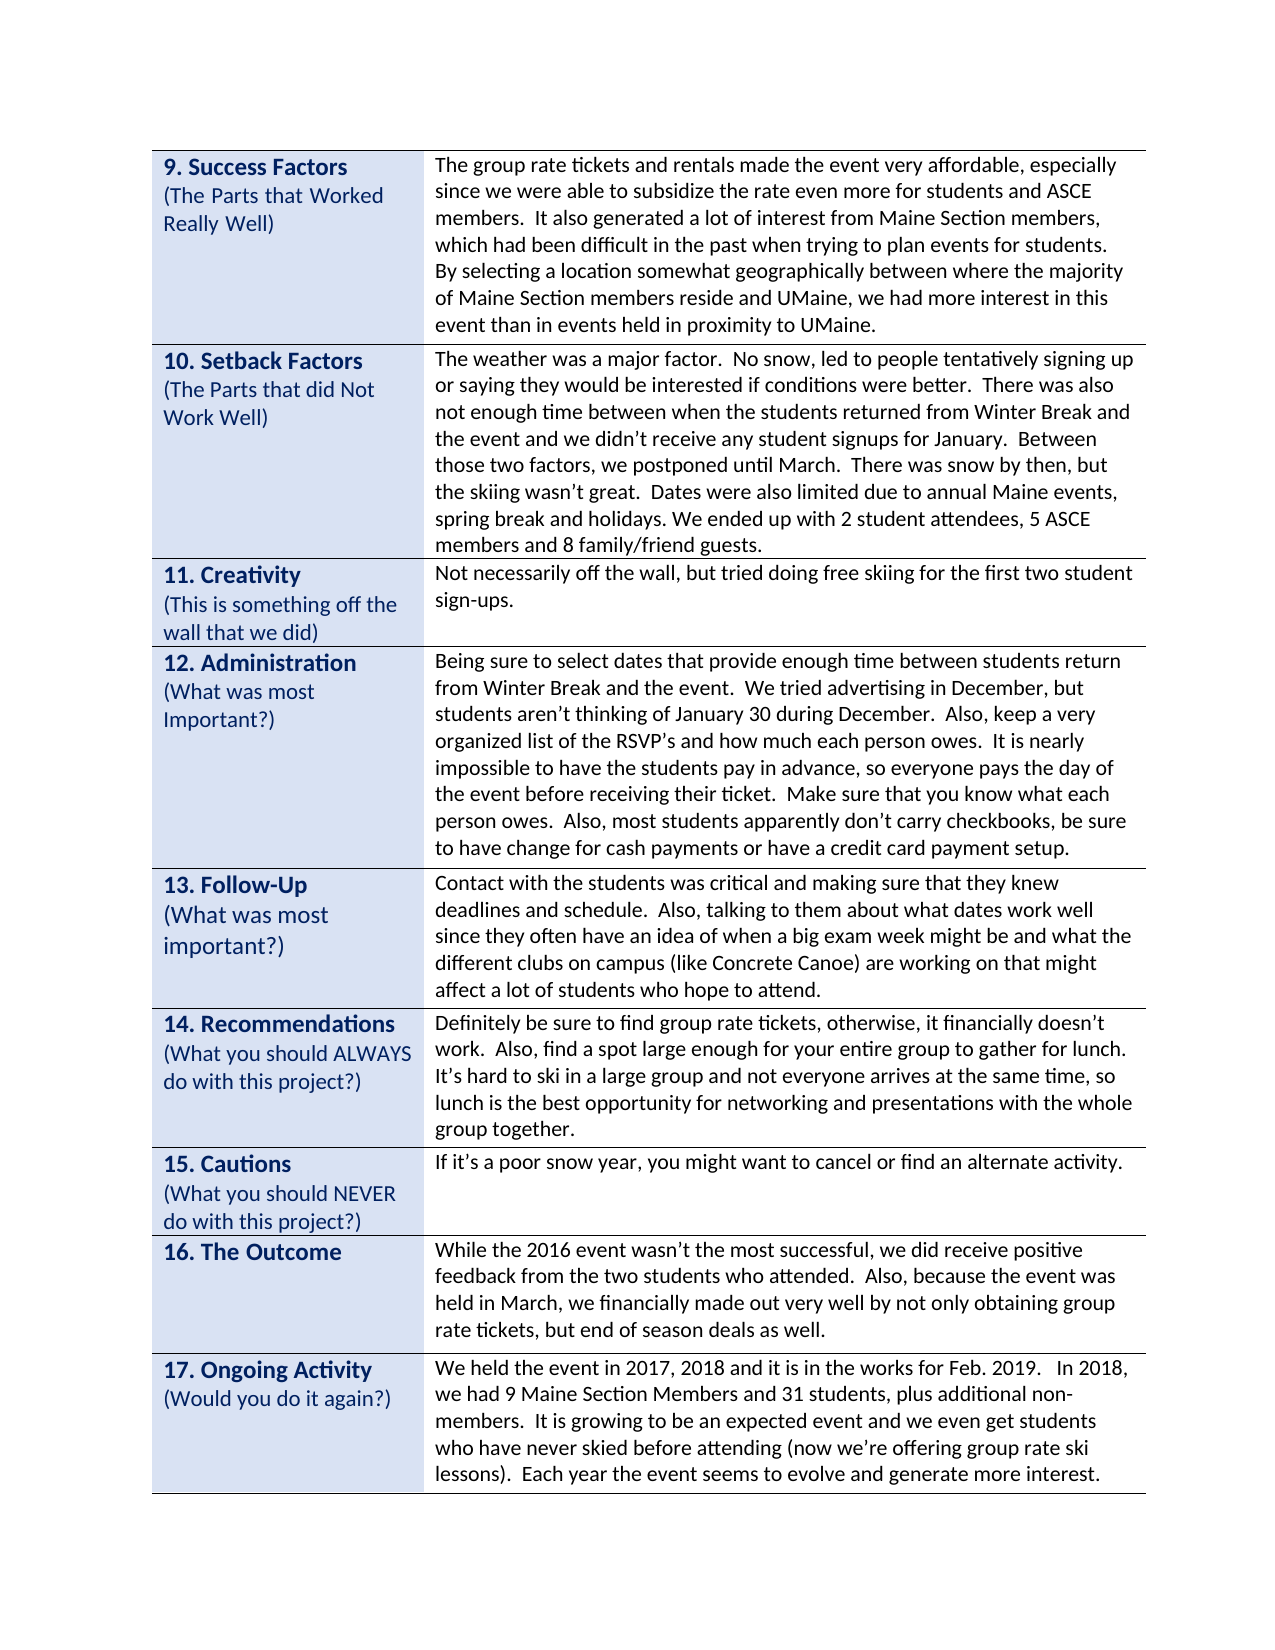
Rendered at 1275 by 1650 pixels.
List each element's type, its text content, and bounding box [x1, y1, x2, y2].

table_cell The weather was a major factor. No snow, led to people tentatively signing up or saying they would be interested if conditions were better. There was also not enough time between when the students returned from Winter Break and the event and we didn’t receive any student signups for January. Between those two factors, we postponed until March. There was snow by then, but the skiing wasn’t great. Dates were also limited due to annual Maine events, spring break and holidays. We ended up with 2 student attendees, 5 ASCE members and 8 family/friend guests. [424, 345, 1146, 558]
table_cell 16. The Outcome [152, 1236, 424, 1353]
table_cell 14. Recommendations (What you should ALWAYS do with this project?) [152, 1009, 424, 1147]
table_cell 17. Ongoing Activity (Would you do it again?) [152, 1354, 424, 1492]
table_cell 10. Setback Factors (The Parts that did Not Work Well) [152, 345, 424, 558]
table_cell 15. Cautions (What you should NEVER do with this project?) [152, 1148, 424, 1235]
table_cell Definitely be sure to find group rate tickets, otherwise, it financially doesn’t work. Also, find a spot large enough for your entire group to gather for lunch. It’s hard to ski in a large group and not everyone arrives at the same time, so lunch is the best opportunity for networking and presentations with the whole group together. [424, 1009, 1146, 1147]
table_cell The group rate tickets and rentals made the event very affordable, especially since we were able to subsidize the rate even more for students and ASCE members. It also generated a lot of interest from Maine Section members, which had been difficult in the past when trying to plan events for students. By selecting a location somewhat geographically between where the majority of Maine Section members reside and UMaine, we had more interest in this event than in events held in proximity to UMaine. [424, 151, 1146, 344]
table_cell While the 2016 event wasn’t the most successful, we did receive positive feedback from the two students who attended. Also, because the event was held in March, we financially made out very well by not only obtaining group rate tickets, but end of season deals as well. [424, 1236, 1146, 1353]
table_cell 9. Success Factors (The Parts that Worked Really Well) [152, 151, 424, 344]
table_cell 12. Administration (What was most Important?) [152, 647, 424, 868]
table_cell 13. Follow-Up (What was most important?) [152, 869, 424, 1008]
table_cell 11. Creativity (This is something off the wall that we did) [152, 559, 424, 646]
table_cell Contact with the students was critical and making sure that they knew deadlines and schedule. Also, talking to them about what dates work well since they often have an idea of when a big exam week might be and what the different clubs on campus (like Concrete Canoe) are working on that might affect a lot of students who hope to attend. [424, 869, 1146, 1008]
table_cell We held the event in 2017, 2018 and it is in the works for Feb. 2019. In 2018, we had 9 Maine Section Members and 31 students, plus additional non-members. It is growing to be an expected event and we even get students who have never skied before attending (now we’re offering group rate ski lessons). Each year the event seems to evolve and generate more interest. [424, 1354, 1146, 1492]
table_cell Being sure to select dates that provide enough time between students return from Winter Break and the event. We tried advertising in December, but students aren’t thinking of January 30 during December. Also, keep a very organized list of the RSVP’s and how much each person owes. It is nearly impossible to have the students pay in advance, so everyone pays the day of the event before receiving their ticket. Make sure that you know what each person owes. Also, most students apparently don’t carry checkbooks, be sure to have change for cash payments or have a credit card payment setup. [424, 647, 1146, 868]
table_cell Not necessarily off the wall, but tried doing free skiing for the first two student sign-ups. [424, 559, 1146, 646]
table_cell If it’s a poor snow year, you might want to cancel or find an alternate activity. [424, 1148, 1146, 1235]
